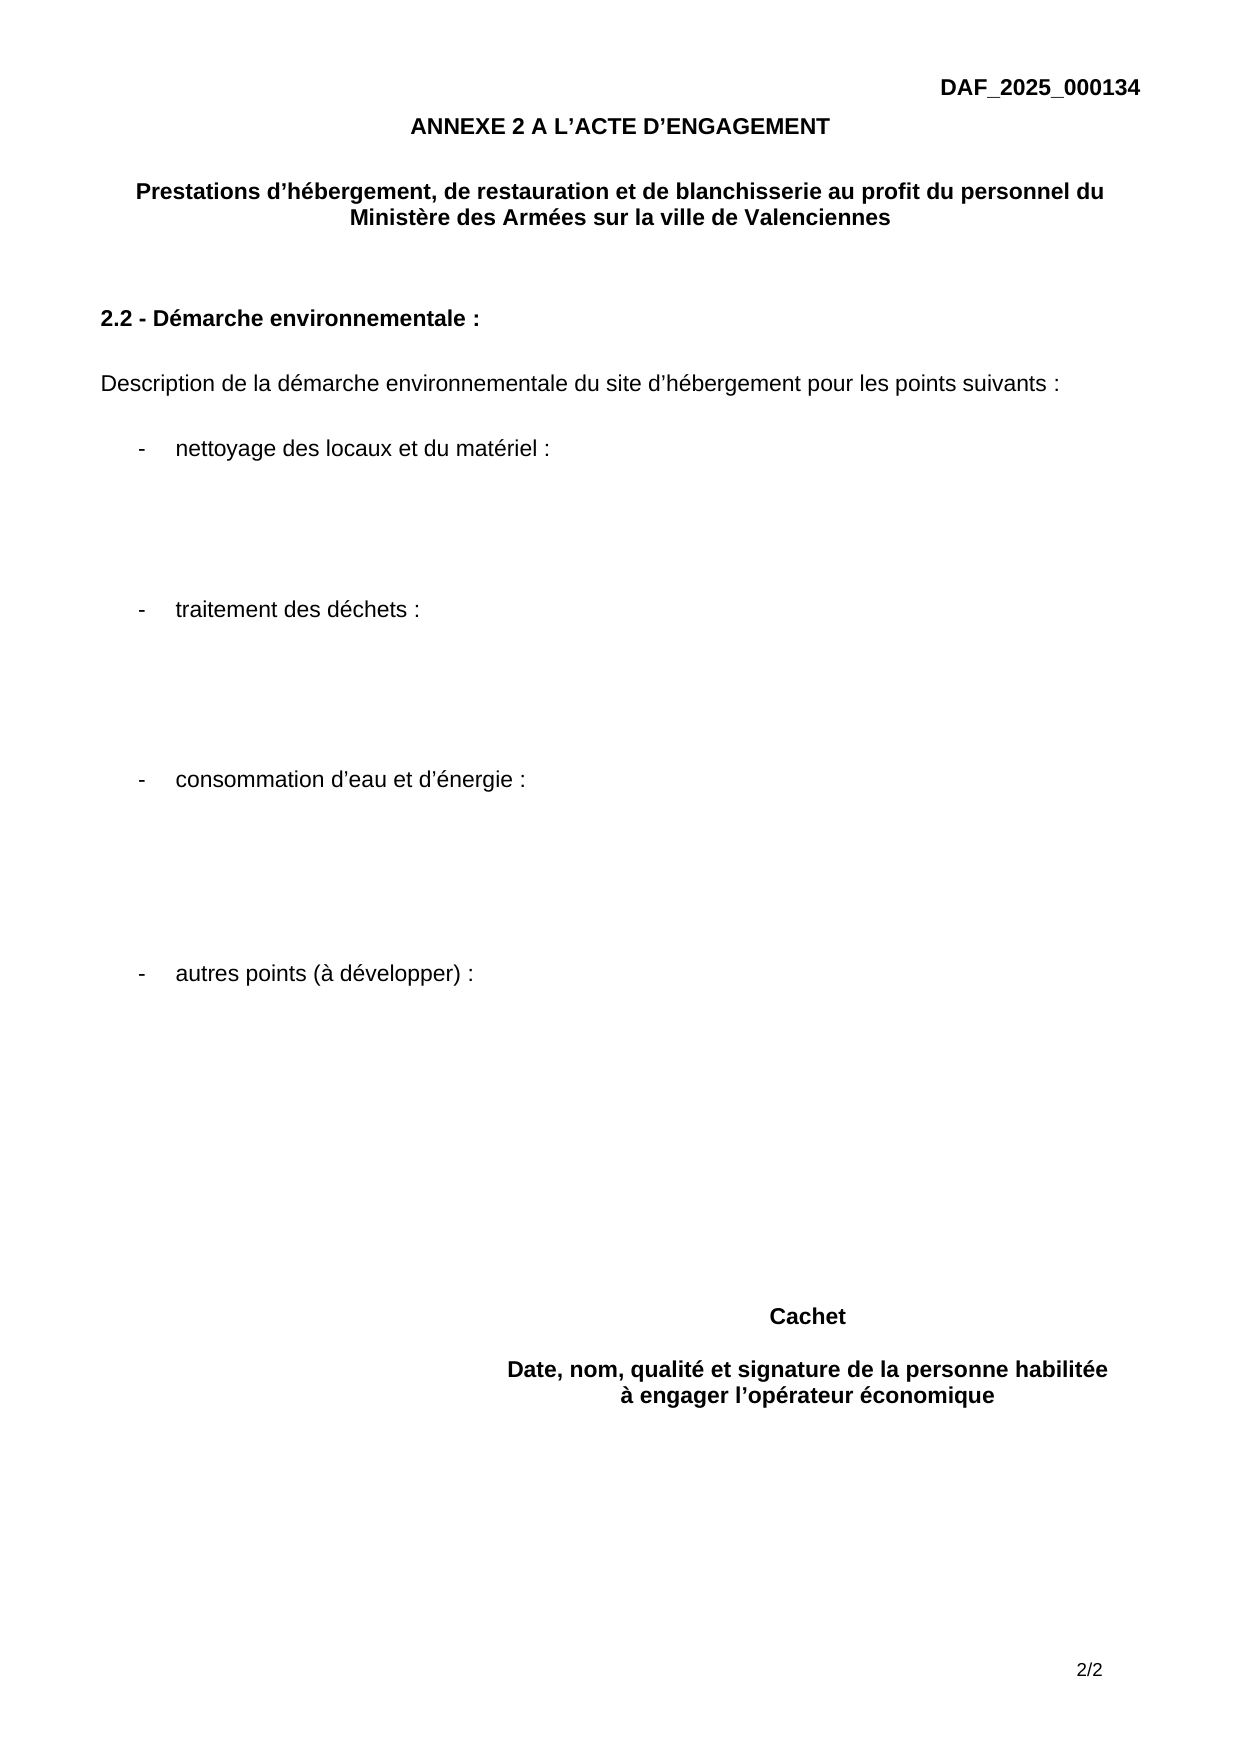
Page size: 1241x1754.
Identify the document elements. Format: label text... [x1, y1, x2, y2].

text Cachet [475, 1303, 1140, 1329]
list consommation d’eau et d’énergie : [138, 766, 1140, 792]
list traitement des déchets : [138, 596, 1140, 622]
text 2.2 - Démarche environnementale : [100, 305, 1140, 332]
text Description de la démarche environnementale du site d’hébergement pour les points suivants : [100, 370, 1140, 396]
list autres points (à développer) : [138, 960, 1140, 986]
list nettoyage des locaux et du matériel : [138, 434, 1140, 461]
text Date, nom, qualité et signature de la personne habilitée [475, 1356, 1140, 1382]
text à engager l’opérateur économique [475, 1382, 1140, 1408]
